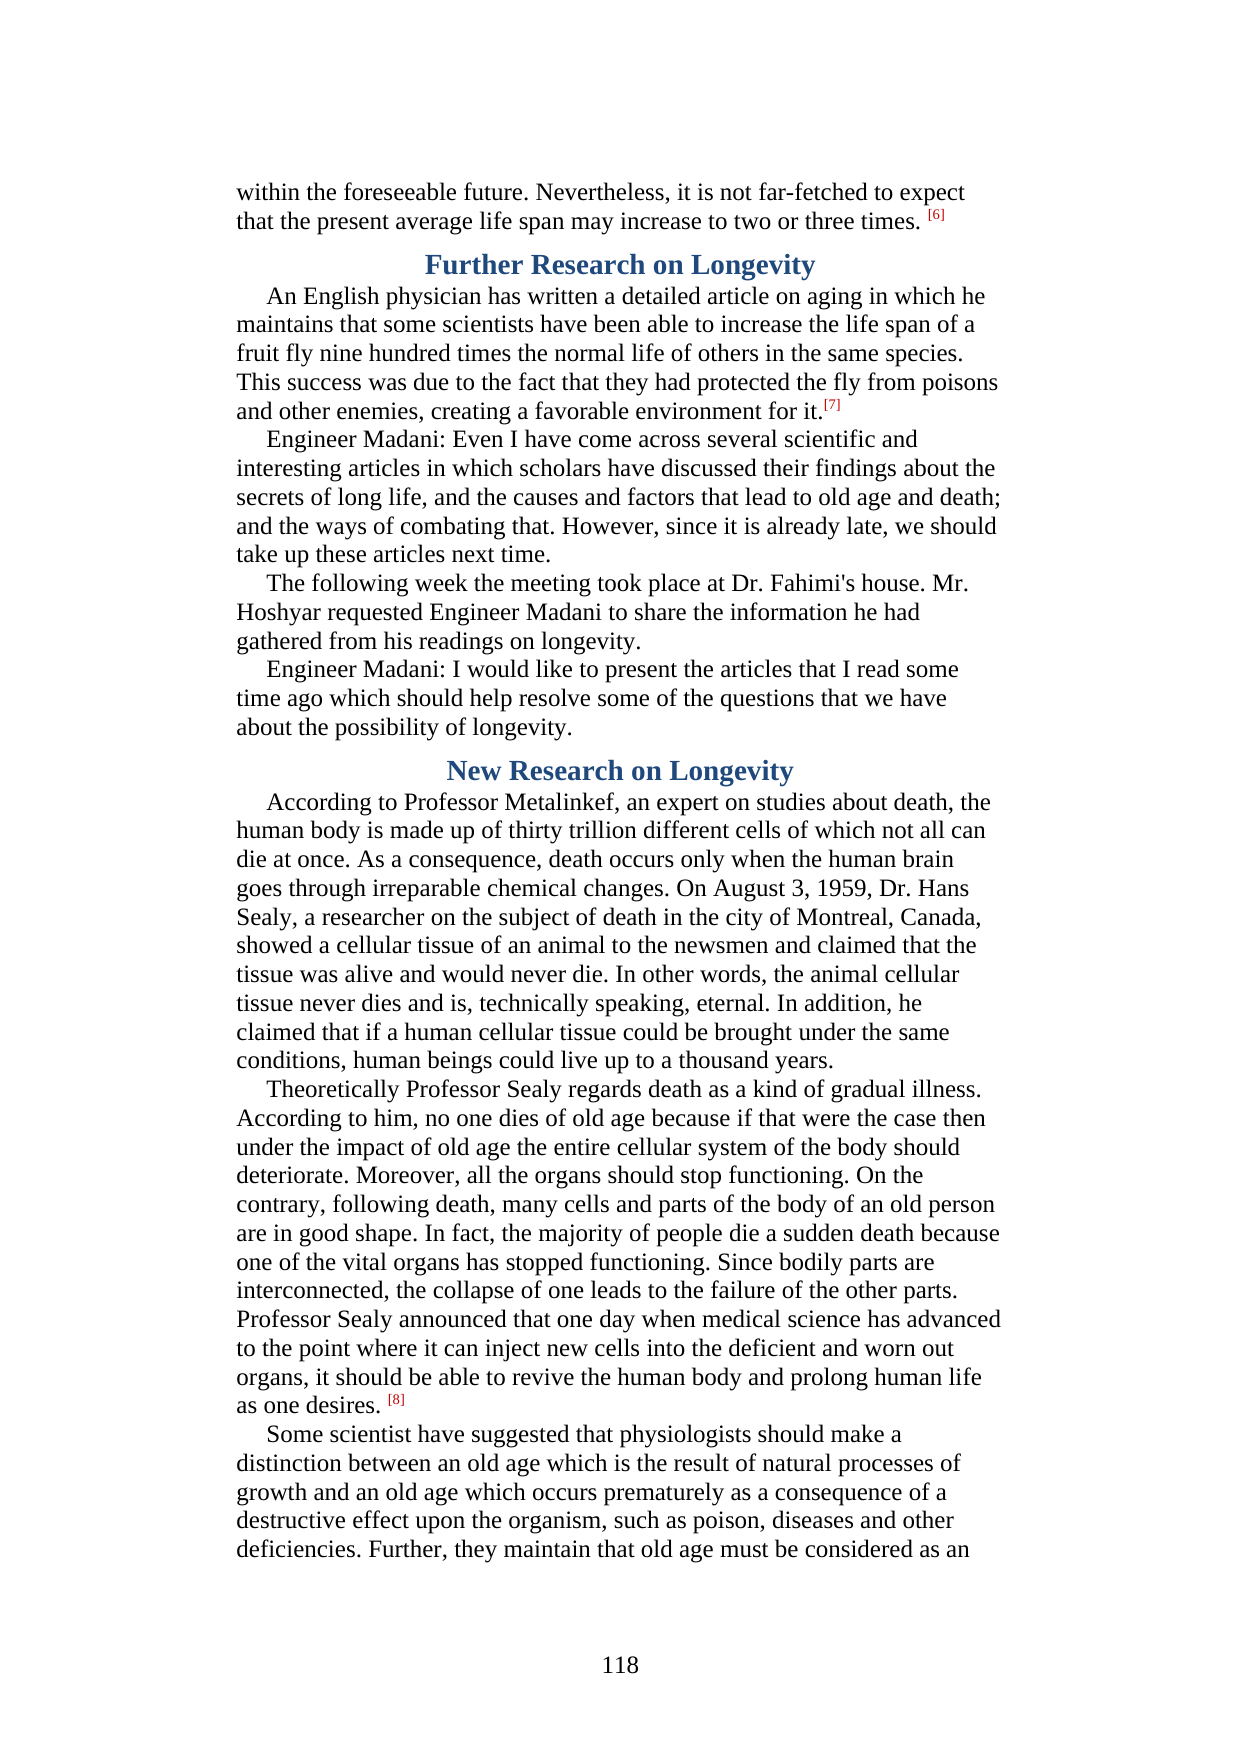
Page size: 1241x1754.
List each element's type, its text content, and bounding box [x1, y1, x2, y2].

text Theoretically Professor Sealy regards death as a kind of gradual illness. According to him, no one dies of old age because if that were the case then under the impact of old age the entire cellular system of the body should deteriorate. Moreover, all the organs should stop functioning. On the contrary, following death, many cells and parts of the body of an old person are in good shape. In fact, the majority of people die a sudden death because one of the vital organs has stopped functioning. Since bodily parts are interconnected, the collapse of one leads to the failure of the other parts. Professor Sealy announced that one day when medical science has advanced to the point where it can inject new cells into the deficient and worn out organs, it should be able to revive the human body and prolong human life as one desires. [8] [236, 1074, 1004, 1419]
text The following week the meeting took place at Dr. Fahimi's house. Mr. Hoshyar requested Engineer Madani to share the information he had gathered from his readings on longevity. [236, 568, 1004, 654]
subtitle New Research on Longevity [236, 753, 1004, 787]
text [236, 1419, 1004, 1563]
text An English physician has written a detailed article on aging in which he maintains that some scientists have been able to increase the life span of a fruit fly nine hundred times the normal life of others in the same species. This success was due to the fact that they had protected the fly from poisons and other enemies, creating a favorable environment for it.[7] [236, 281, 1004, 424]
text According to Professor Metalinkef, an expert on studies about death, the human body is made up of thirty trillion different cells of which not all can die at once. As a consequence, death occurs only when the human brain goes through irreparable chemical changes. On August 3, 1959, Dr. Hans Sealy, a researcher on the subject of death in the city of Montreal, Canada, showed a cellular tissue of an animal to the newsmen and claimed that the tissue was alive and would never die. In other words, the animal cellular tissue never dies and is, technically speaking, eternal. In addition, he claimed that if a human cellular tissue could be brought under the same conditions, human beings could live up to a thousand years. [236, 787, 1004, 1074]
subtitle Further Research on Longevity [236, 247, 1004, 281]
text Engineer Madani: I would like to present the articles that I read some time ago which should help resolve some of the questions that we have about the possibility of longevity. [236, 654, 1004, 741]
text Engineer Madani: Even I have come across several scientific and interesting articles in which scholars have discussed their findings about the secrets of long life, and the causes and factors that lead to old age and death; and the ways of combating that. However, since it is already late, we should take up these articles next time. [236, 424, 1004, 568]
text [236, 177, 1004, 235]
